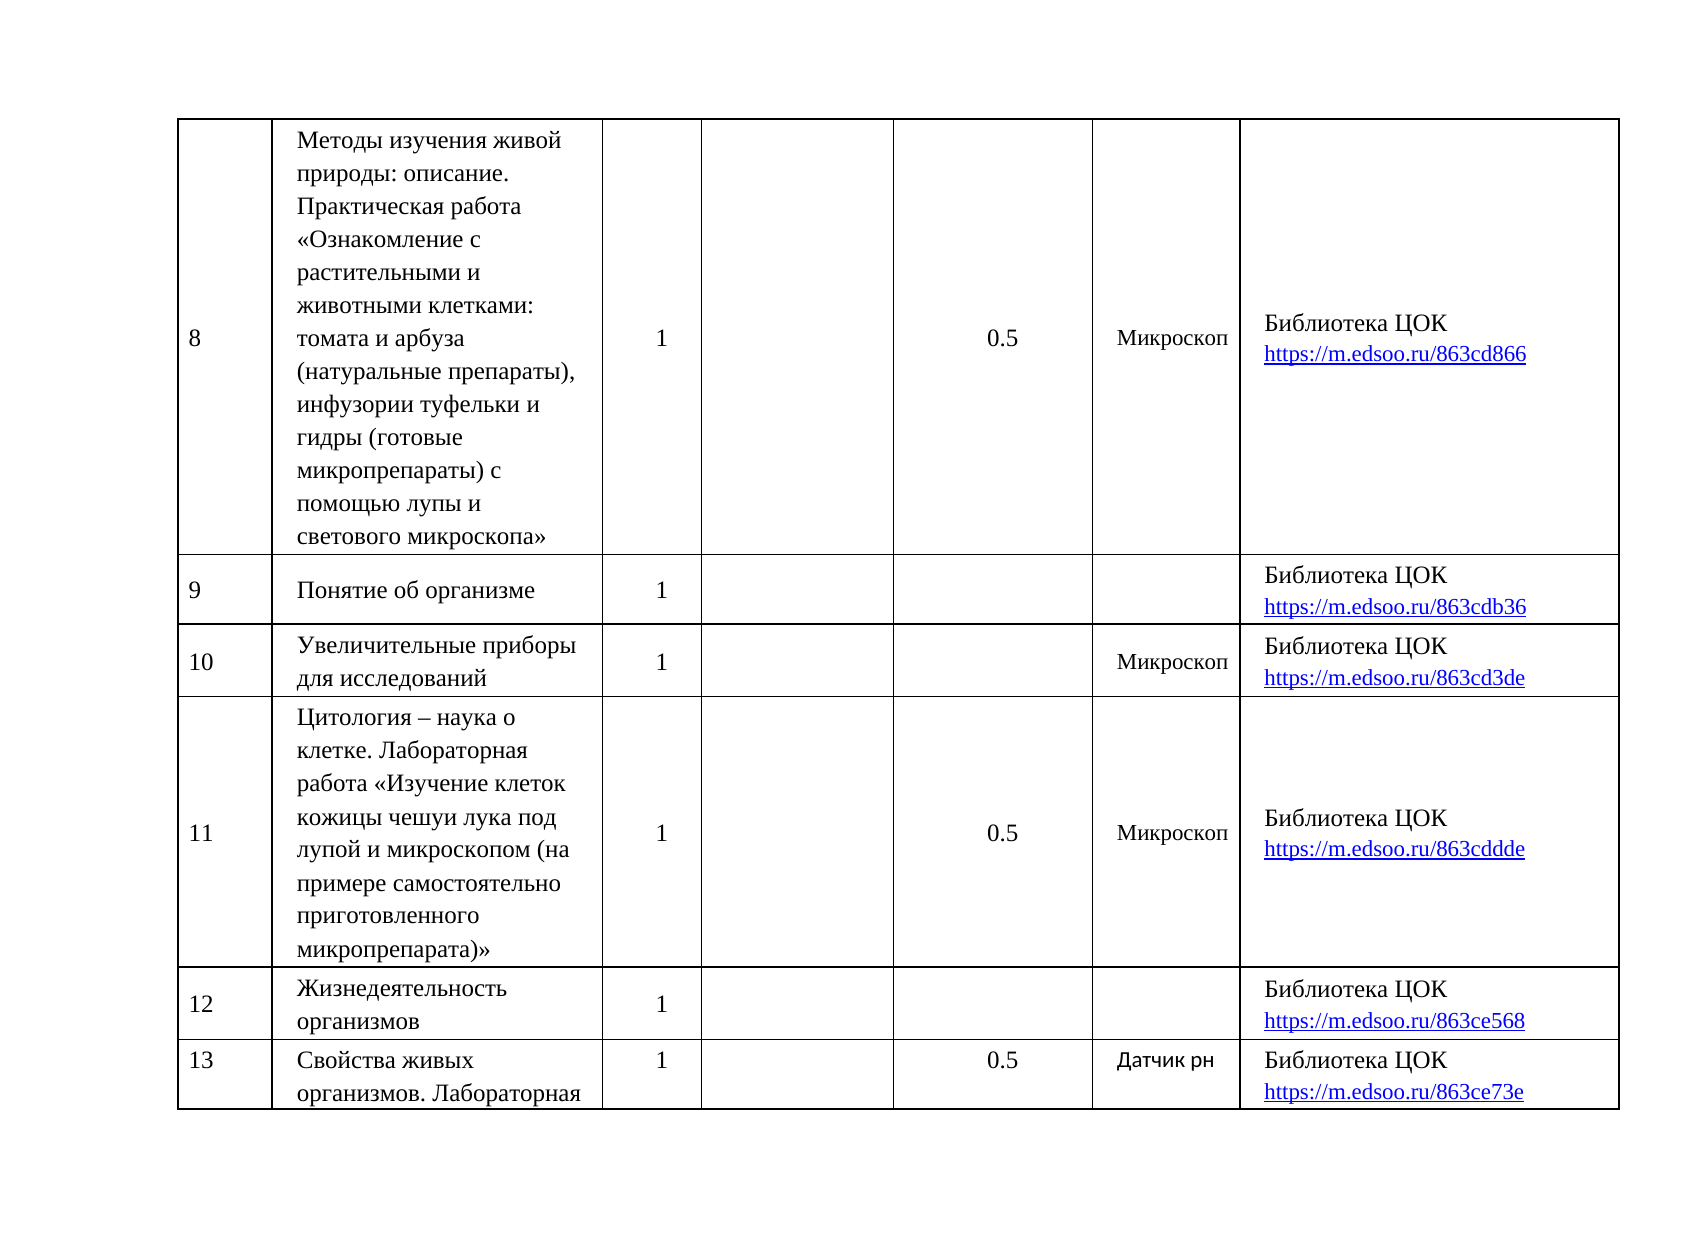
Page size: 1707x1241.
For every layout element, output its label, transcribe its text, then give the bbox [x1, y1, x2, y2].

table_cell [273, 1040, 602, 1108]
table_cell Микроскоп [1093, 697, 1239, 966]
table_cell Цитология – наука о клетке. Лабораторная работа «Изучение клеток кожицы чешуи лука под лупой и микроскопом (на примере самостоятельно приготовленного микропрепарата)» [273, 697, 602, 966]
table_cell 0.5 [894, 1040, 1092, 1108]
table_cell [1093, 555, 1239, 623]
table_cell 8 [179, 120, 271, 554]
table_cell 1 [603, 1040, 701, 1108]
table_cell 1 [603, 555, 701, 623]
table_cell 12 [179, 968, 271, 1039]
table_cell Понятие об организме [273, 555, 602, 623]
table_cell Методы изучения живой природы: описание. Практическая работа «Ознакомление с растительными и животными клетками: томата и арбуза (натуральные препараты), инфузории туфельки и гидры (готовые микропрепараты) с помощью лупы и светового микроскопа» [273, 120, 602, 554]
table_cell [1241, 1040, 1618, 1108]
table_cell [894, 625, 1092, 696]
table_cell [894, 968, 1092, 1039]
table_cell 0.5 [894, 120, 1092, 554]
table_cell 1 [603, 697, 701, 966]
table_cell [702, 625, 893, 696]
table_cell Датчик рн [1093, 1040, 1239, 1108]
table_cell Микроскоп [1093, 120, 1239, 554]
table_cell [702, 968, 893, 1039]
table_cell Библиотека ЦОК https://m.edsoo.ru/863cdb36 [1241, 555, 1618, 623]
table_cell [1093, 968, 1239, 1039]
table_cell 1 [603, 625, 701, 696]
table_cell Библиотека ЦОК https://m.edsoo.ru/863ce568 [1241, 968, 1618, 1039]
table_cell Библиотека ЦОК https://m.edsoo.ru/863cd3de [1241, 625, 1618, 696]
table_cell 13 [179, 1040, 271, 1108]
table_cell [702, 1040, 893, 1108]
table_cell [702, 697, 893, 966]
table_cell 1 [603, 120, 701, 554]
table_cell Увеличительные приборы для исследований [273, 625, 602, 696]
table_cell [702, 555, 893, 623]
table_cell Библиотека ЦОК https://m.edsoo.ru/863cd866 [1241, 120, 1618, 554]
table_cell 11 [179, 697, 271, 966]
table_cell 10 [179, 625, 271, 696]
table_cell 1 [603, 968, 701, 1039]
table_cell [894, 555, 1092, 623]
table_cell 9 [179, 555, 271, 623]
table_cell Микроскоп [1093, 625, 1239, 696]
table_cell Жизнедеятельность организмов [273, 968, 602, 1039]
table_cell 0.5 [894, 697, 1092, 966]
table_cell Библиотека ЦОК https://m.edsoo.ru/863cddde [1241, 697, 1618, 966]
table_cell [702, 120, 893, 554]
